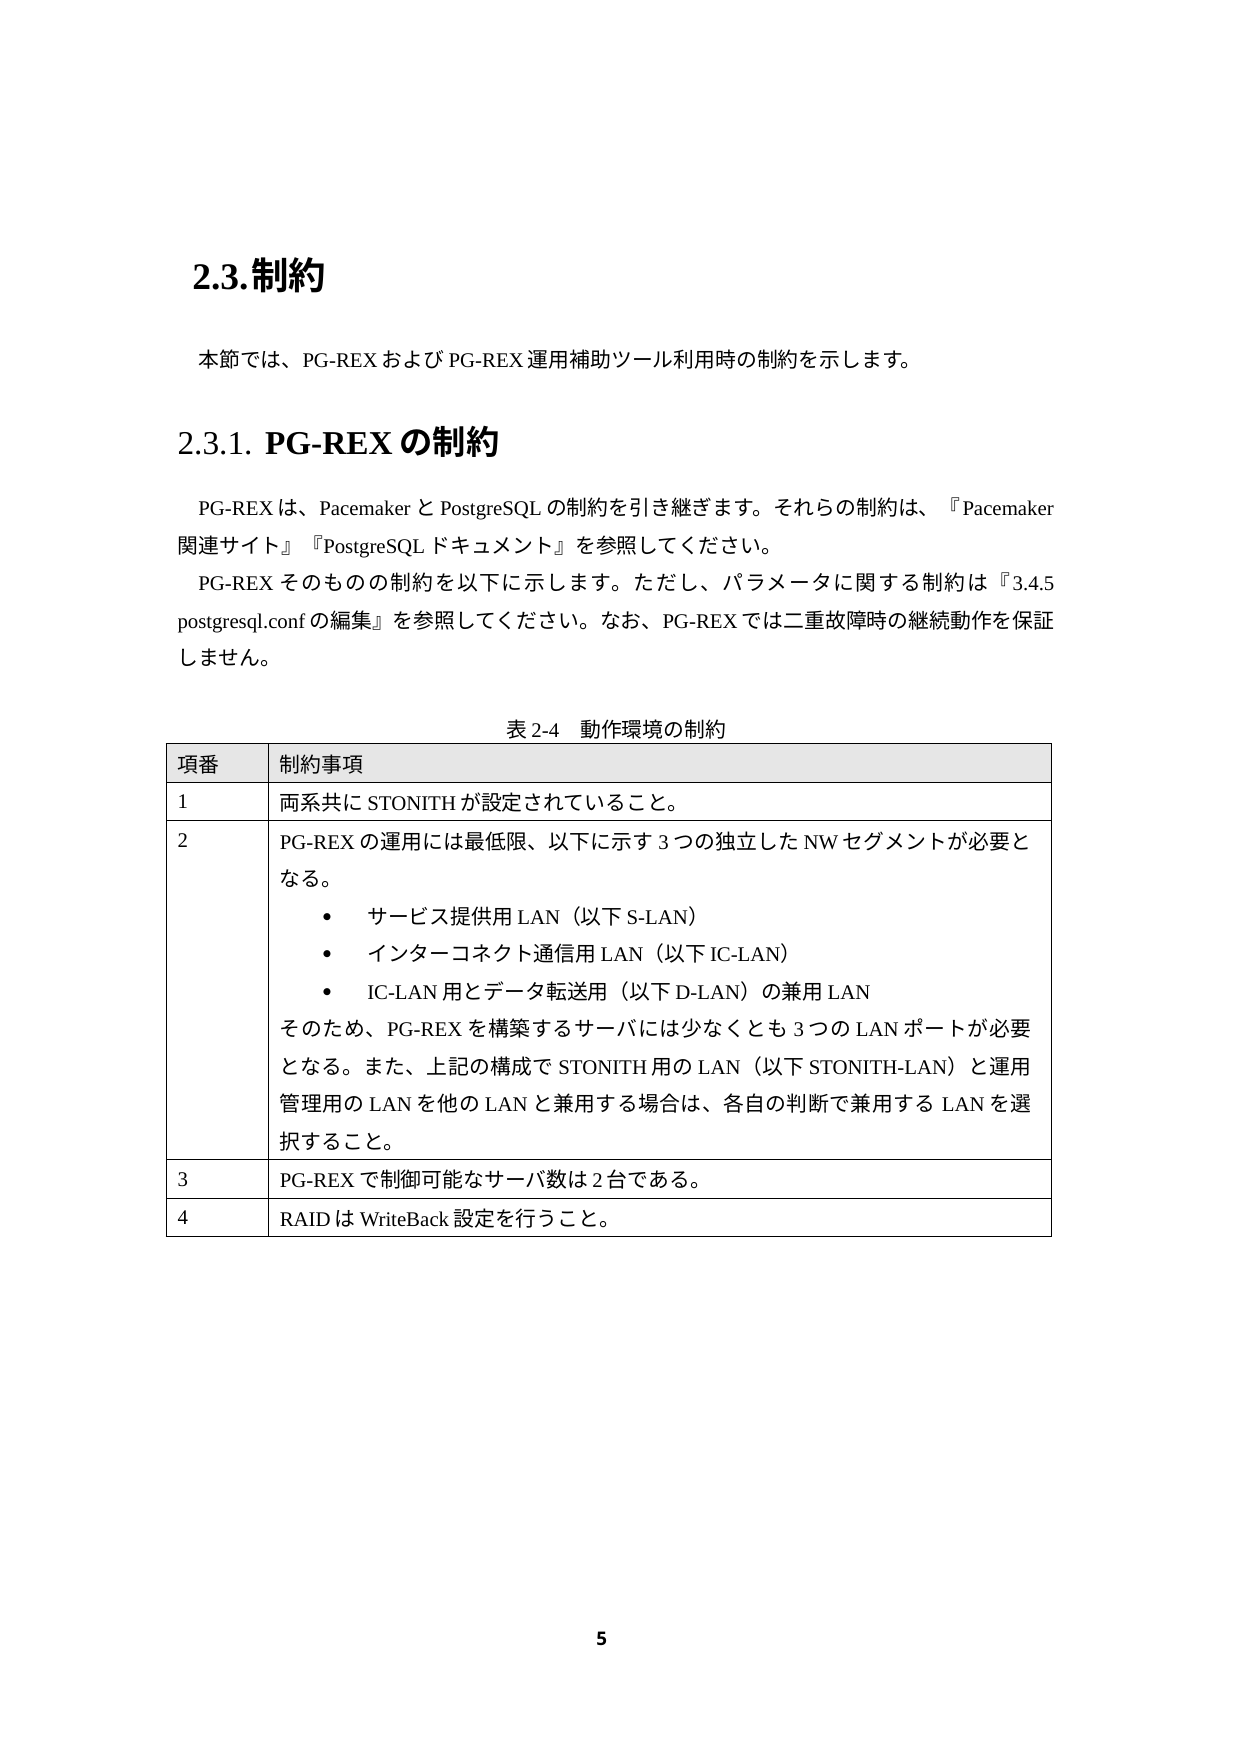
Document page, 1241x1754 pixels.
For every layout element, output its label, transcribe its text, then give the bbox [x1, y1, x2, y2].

table_cell 2 [167, 821, 268, 1159]
table_header 項番 [167, 744, 268, 782]
table_cell RAIDはWriteBack設定を行うこと。 [269, 1199, 1051, 1236]
table_cell 3 [167, 1160, 268, 1197]
subtitle PG-REXの制約 [177, 403, 1063, 478]
text 本節では、PG-REXおよびPG-REX運用補助ツール利用時の制約を示します。 [177, 340, 1054, 378]
table_cell 4 [167, 1199, 268, 1236]
table_cell 両系共にSTONITHが設定されていること。 [269, 783, 1051, 820]
subtitle 制約 [192, 236, 1063, 311]
table_cell PG-REXで制御可能なサーバ数は2台である。 [269, 1160, 1051, 1197]
text 表 2-3 動作環境の制約 [177, 713, 1054, 743]
text PG-REXそのものの制約を以下に示します。ただし、パラメータに関する制約は『3.4.5 postgresql.confの編集』を参照してください。なお、PG-REXでは二重故障時の継続動作を保証しません。 [177, 563, 1054, 676]
table_header 制約事項 [269, 744, 1051, 782]
text PG-REXは、PacemakerとPostgreSQLの制約を引き継ぎます。それらの制約は、『Pacemaker関連サイト』『PostgreSQLドキュメント』を参照してください。 [177, 488, 1054, 563]
table_cell 1 [167, 783, 268, 820]
table_cell PG-REXの運用には最低限、以下に示す3つの独立したNWセグメントが必要となる。 サービス提供用LAN（以下S-LAN） インターコネクト通信用LAN（以下IC-LAN） IC-LAN用とデータ転送用（以下D-LAN）の兼用LAN そのため、PG-REXを構築するサーバには少なくとも3つのLANポートが必要となる。また、上記の構成でSTONITH用のLAN（以下STONITH-LAN）と運用管理用のLANを他のLANと兼用する場合は、各自の判断で兼用するLANを選択すること。 [269, 821, 1051, 1159]
